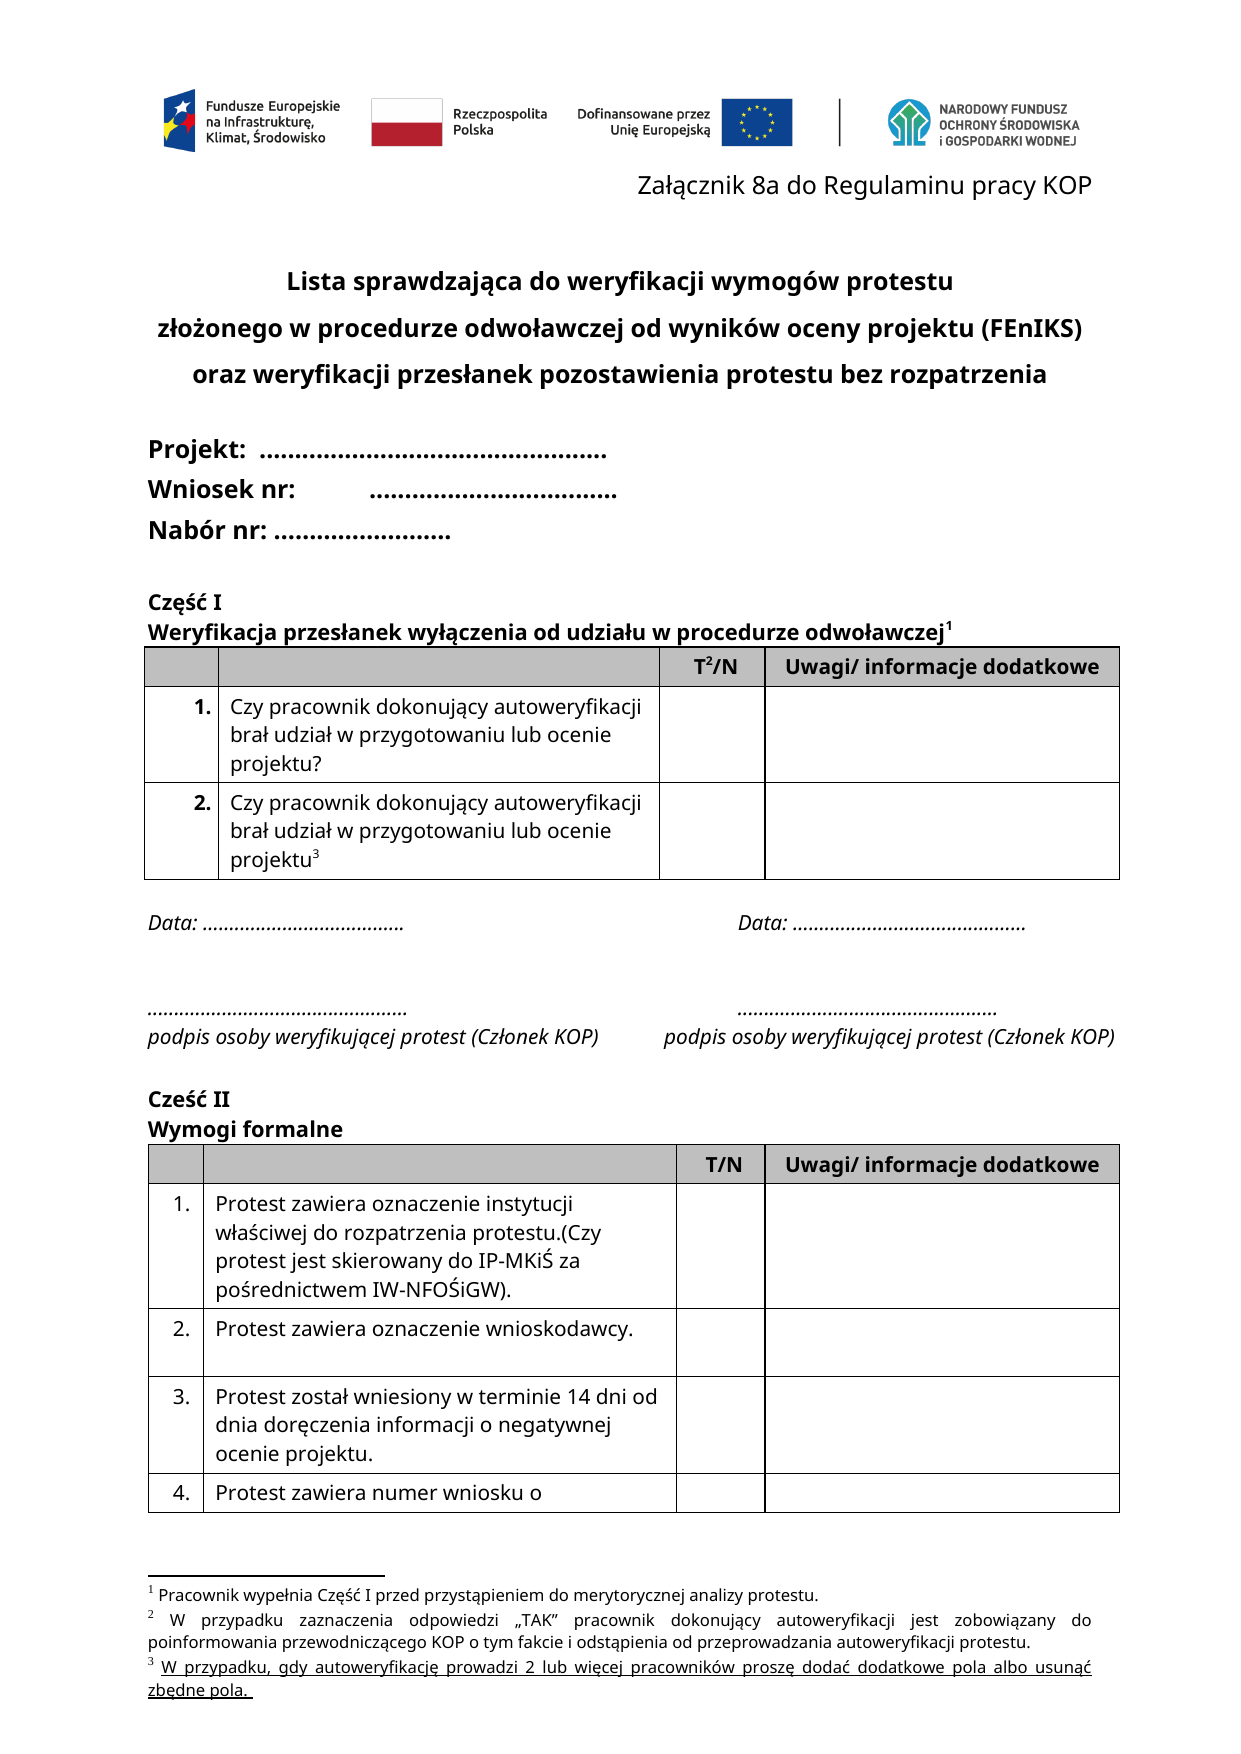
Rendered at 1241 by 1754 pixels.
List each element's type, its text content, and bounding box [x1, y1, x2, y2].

text Część I [148, 587, 1092, 617]
table_header T/N [677, 1145, 764, 1183]
table_cell Czy pracownik dokonujący autoweryfikacji brał udział w przygotowaniu lub ocenie projektu? [219, 687, 659, 782]
table_cell [766, 1474, 1119, 1512]
table_cell [766, 1184, 1119, 1308]
text ................................................. ................................................. [148, 993, 1092, 1022]
table_cell [660, 687, 764, 782]
table_header [219, 648, 659, 686]
table_cell [677, 1309, 764, 1376]
table_cell [766, 1377, 1119, 1472]
table_cell [149, 1377, 203, 1472]
table_cell Protest został wniesiony w terminie 14 dni od dnia doręczenia informacji o negatywnej ocenie projektu. [204, 1377, 676, 1472]
subtitle oraz weryfikacji przesłanek pozostawienia protestu bez rozpatrzenia [148, 357, 1092, 391]
text Wniosek nr: ................................... [148, 472, 1092, 506]
table_header Uwagi/ informacje dodatkowe [766, 648, 1119, 686]
text podpis osoby weryfikującej protest (Członek KOP) podpis osoby weryfikującej protest (Członek KOP) [148, 1022, 1137, 1050]
table_cell [677, 1377, 764, 1472]
text Załącznik 8a do Regulaminu pracy KOP [148, 168, 1092, 202]
table_cell [145, 687, 218, 782]
table_header [149, 1145, 203, 1183]
text Data: ...................................... Data: ............................................ [148, 908, 1092, 936]
subtitle Lista sprawdzająca do weryfikacji wymogów protestu [148, 264, 1092, 298]
table_header [204, 1145, 676, 1183]
table_cell Protest zawiera oznaczenie wnioskodawcy. [204, 1309, 676, 1376]
picture [147, 73, 1092, 168]
table_cell [677, 1184, 764, 1308]
table_header [145, 648, 218, 686]
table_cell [204, 1474, 676, 1512]
text Nabór nr: ……………………. [148, 512, 1092, 546]
table_cell [149, 1309, 203, 1376]
table_header Uwagi/ informacje dodatkowe [766, 1145, 1119, 1183]
table_cell Protest zawiera oznaczenie instytucji właściwej do rozpatrzenia protestu.(Czy protest jest skierowany do IP-MKiŚ za pośrednictwem IW-NFOŚiGW). [204, 1184, 676, 1308]
table_cell [149, 1184, 203, 1308]
table_cell Czy pracownik dokonujący autoweryfikacji brał udział w przygotowaniu lub ocenie projektu [219, 783, 659, 878]
table_cell [766, 1309, 1119, 1376]
table_cell [149, 1474, 203, 1512]
table_header T/N [660, 648, 764, 686]
text Projekt: ................................................. [148, 432, 1092, 466]
table_cell [677, 1474, 764, 1512]
table_cell [660, 783, 764, 878]
table_cell [766, 687, 1119, 782]
text Wymogi formalne [148, 1114, 1092, 1144]
table_cell [766, 783, 1119, 878]
text Cześć II [148, 1084, 1092, 1114]
table_cell [145, 783, 218, 878]
text Weryfikacja przesłanek wyłączenia od udziału w procedurze odwoławczej [148, 617, 1092, 646]
subtitle złożonego w procedurze odwoławczej od wyników oceny projektu (FEnIKS) [148, 310, 1092, 344]
